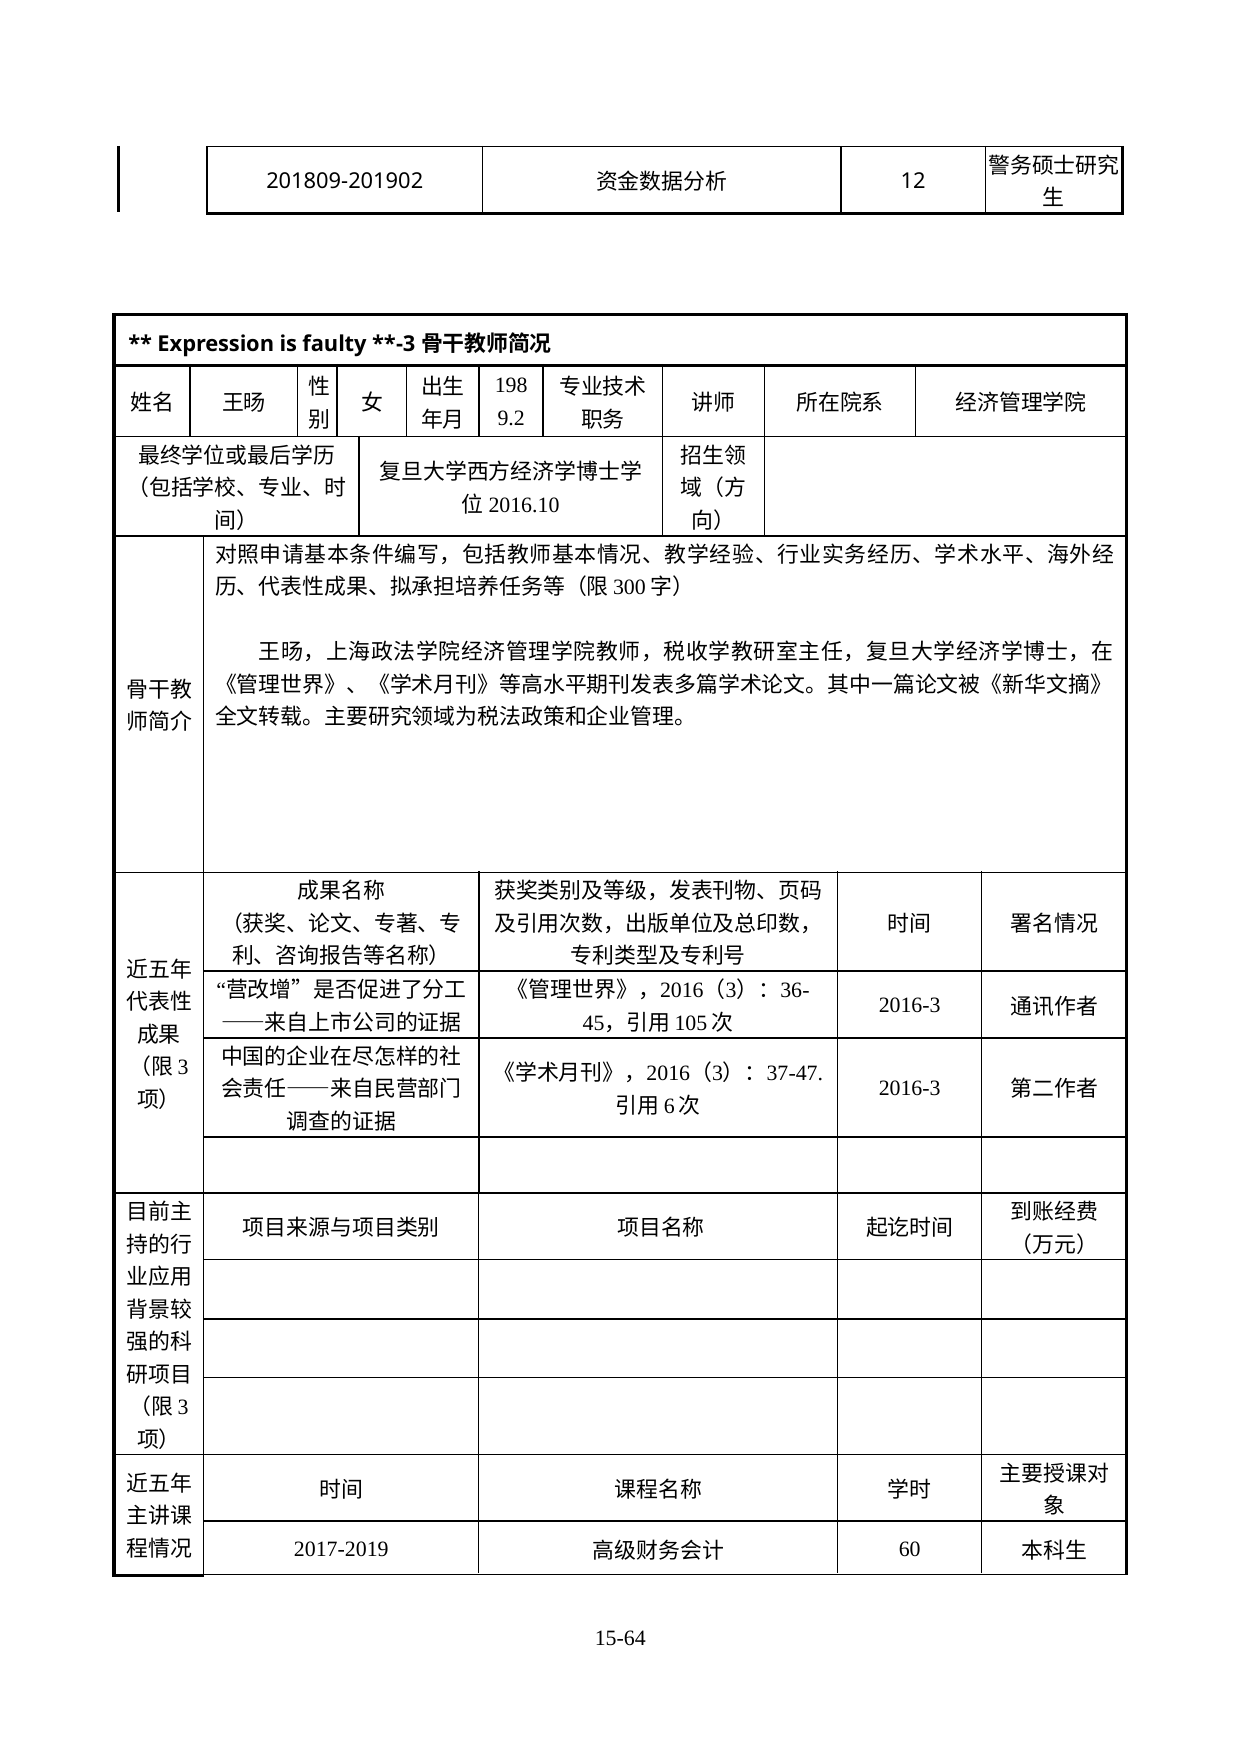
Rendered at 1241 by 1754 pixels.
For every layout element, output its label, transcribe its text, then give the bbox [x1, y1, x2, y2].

table_cell 骨干教师简介 [116, 537, 203, 871]
table_cell 专业技术 职务 [544, 367, 662, 436]
table_cell 所在院系 [765, 367, 915, 436]
table_cell 近五年代表性成果（限3项） [116, 873, 203, 1192]
table_cell 起讫时间 [838, 1194, 981, 1259]
table_cell 姓名 [116, 367, 189, 436]
table_cell 《学术月刊》，2016（3）：37-47.引用6次 [480, 1039, 837, 1136]
table_cell [838, 1260, 981, 1318]
table_cell 《管理世界》，2016（3）：36-45，引用105次 [480, 972, 837, 1037]
table_cell 署名情况 [982, 873, 1125, 970]
table_cell 项目来源与项目类别 [204, 1194, 478, 1259]
table_cell 到账经费 （万元） [982, 1194, 1125, 1259]
table_cell 高级财务会计 [479, 1522, 837, 1573]
table_cell [204, 1260, 478, 1318]
table_cell [838, 1320, 981, 1377]
table_cell [982, 1378, 1125, 1454]
table_cell [204, 1378, 478, 1454]
table_cell 主要授课对象 [982, 1455, 1125, 1520]
table_cell [982, 1320, 1125, 1377]
table_cell 时间 [204, 1455, 478, 1520]
table_cell “营改增”是否促进了分工——来自上市公司的证据 [204, 972, 478, 1037]
table_cell 女 [338, 367, 406, 436]
table_cell 招生领域（方向） [663, 437, 764, 535]
table_cell [765, 437, 1125, 535]
table_cell [479, 1320, 837, 1377]
table_cell 60 [838, 1522, 981, 1573]
table_cell 通讯作者 [982, 972, 1125, 1037]
table_cell 中国的企业在尽怎样的社会责任——来自民营部门调查的证据 [204, 1039, 478, 1136]
table_cell 时间 [838, 873, 981, 970]
table_cell 学时 [838, 1455, 981, 1520]
table_cell 最终学位或最后学历 （包括学校、专业、时间） [116, 437, 358, 535]
table_cell [838, 1378, 981, 1454]
table_cell [982, 1138, 1125, 1192]
table_cell 讲师 [663, 367, 764, 436]
table_cell 复旦大学西方经济学博士学位 2016.10 [360, 437, 662, 535]
table_cell [479, 1378, 837, 1454]
table_cell 1989.2 [480, 367, 542, 436]
table_header II-3 骨干教师简况 [116, 316, 1125, 364]
table_cell 获奖类别及等级，发表刊物、页码及引用次数，出版单位及总印数，专利类型及专利号 [480, 873, 837, 970]
table_cell 成果名称 （获奖、论文、专著、专利、咨询报告等名称） [204, 873, 478, 970]
table_cell [982, 1260, 1125, 1318]
table_cell 项目名称 [479, 1194, 837, 1259]
table_cell [204, 1138, 478, 1192]
table_cell 课程名称 [479, 1455, 837, 1520]
table_cell [838, 1138, 981, 1192]
table_cell 2016-3 [838, 1039, 981, 1136]
table_cell 出生 年月 [407, 367, 478, 436]
table_cell 12 [842, 147, 985, 212]
table_cell 经济管理学院 [916, 367, 1125, 436]
table_cell 警务硕士研究生 [986, 147, 1121, 212]
table_cell 性别 [298, 367, 336, 436]
table_cell 对照申请基本条件编写，包括教师基本情况、教学经验、行业实务经历、学术水平、海外经历、代表性成果、拟承担培养任务等（限300字） 王旸，上海政法学院经济管理学院教师，税收学教研室主任，复旦大学经济学博士，在《管理世界》、《学术月刊》等高水平期刊发表多篇学术论文。其中一篇论文被《新华文摘》全文转载。主要研究领域为税法政策和企业管理。 [204, 537, 1125, 871]
table_cell [204, 1320, 478, 1377]
table_cell 第二作者 [982, 1039, 1125, 1136]
table_cell [479, 1260, 837, 1318]
table_cell 近五年主讲课程情况（限3门） [116, 1455, 203, 1573]
table_cell 2016-3 [838, 972, 981, 1037]
table_cell 201809-201902 [208, 147, 482, 212]
table_cell 目前主持的行业应用背景较强的科研项目 （限3项） [116, 1194, 203, 1454]
table_cell 资金数据分析 [483, 147, 840, 212]
table_cell 王旸 [191, 367, 297, 436]
table_cell [480, 1138, 837, 1192]
table_cell 2017-2019 [204, 1522, 478, 1573]
table_cell 本科生 [982, 1522, 1125, 1573]
